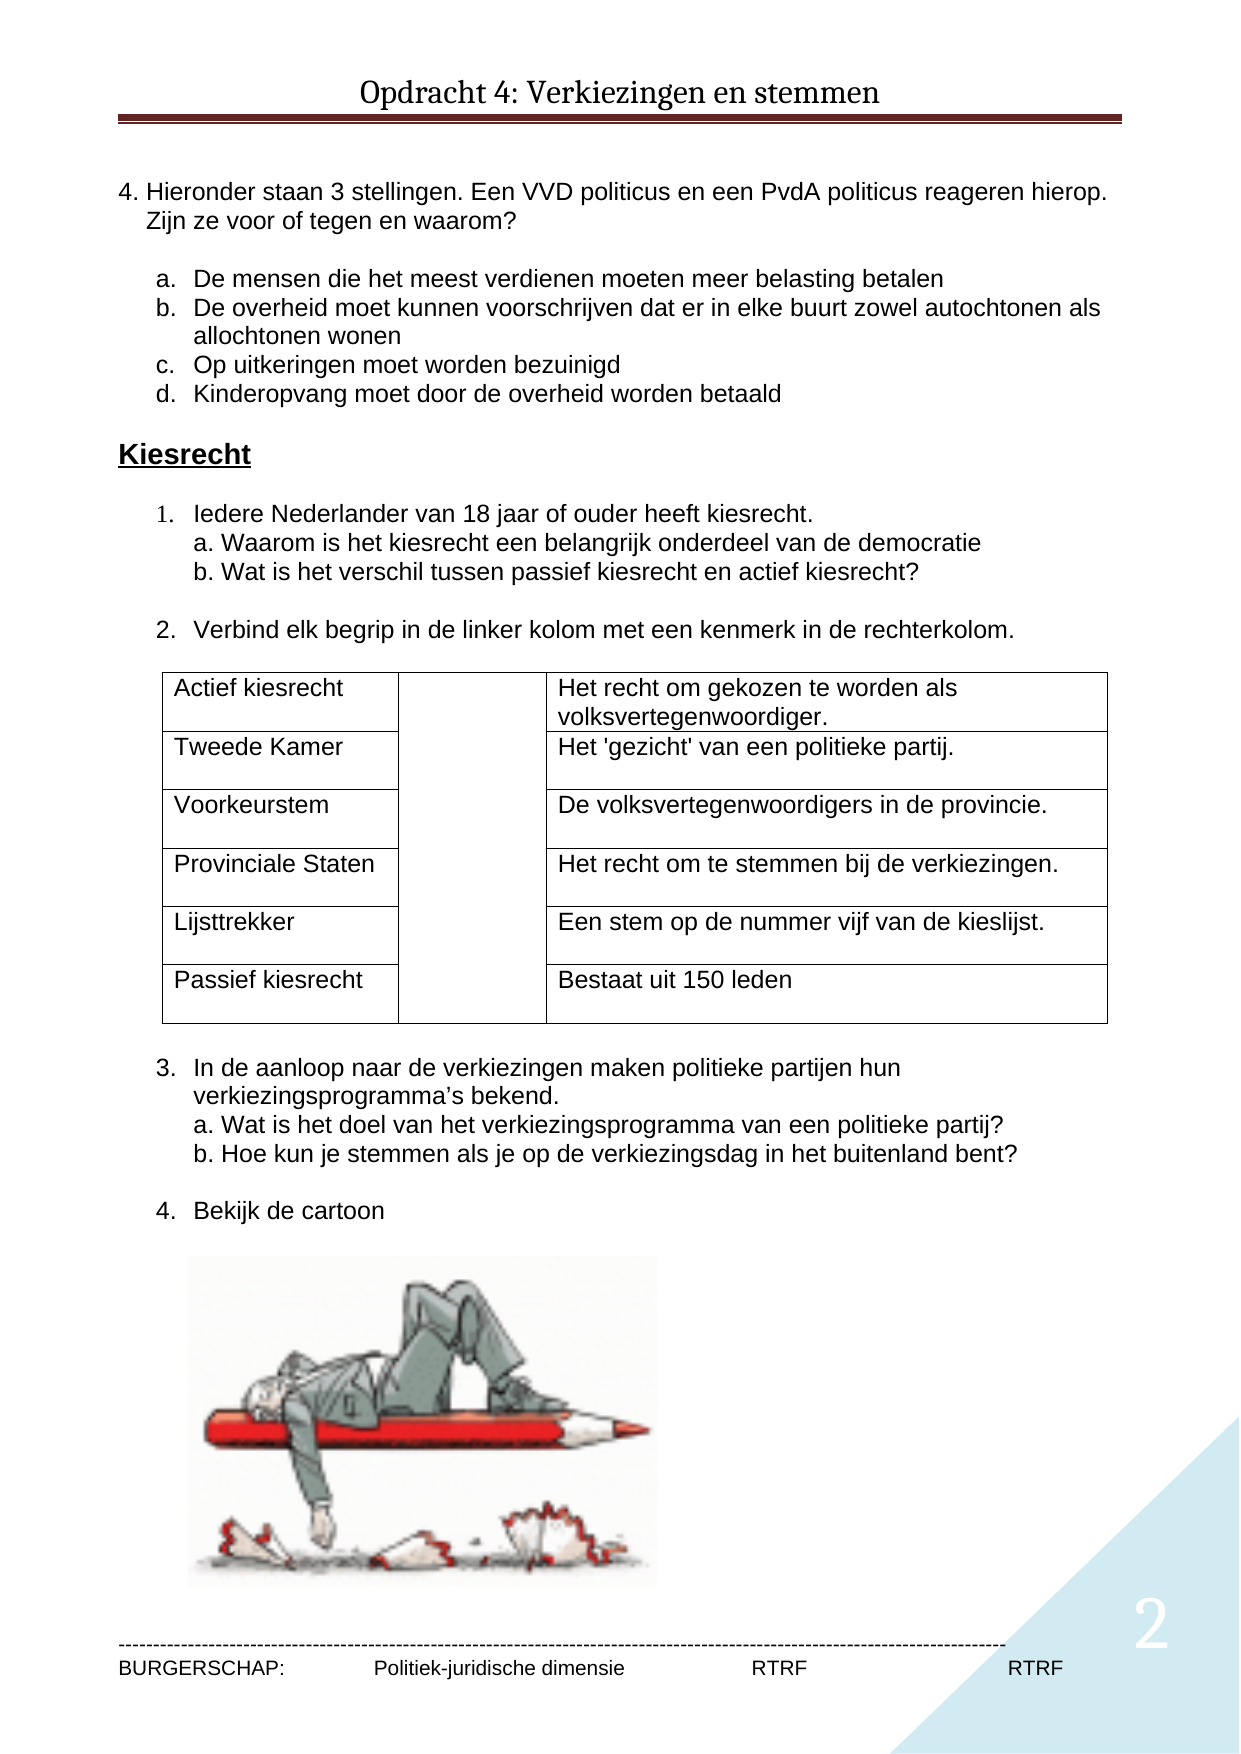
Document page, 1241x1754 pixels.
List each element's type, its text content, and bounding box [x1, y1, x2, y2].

picture [187, 1256, 658, 1587]
table_cell Passief kiesrecht [163, 965, 398, 1023]
table_cell Een stem op de nummer vijf van de kieslijst. [547, 907, 1107, 964]
table_cell Bestaat uit 150 leden [547, 965, 1107, 1023]
list De mensen die het meest verdienen moeten meer belasting betalen [156, 264, 1122, 293]
table_cell Het recht om te stemmen bij de verkiezingen. [547, 849, 1107, 906]
list Iedere Nederlander van 18 jaar of ouder heeft kiesrecht. a. Waarom is het kiesrecht een belangrijk onderdeel van de democratie b. Wat is het verschil tussen passief kiesrecht en actief kiesrecht? [156, 499, 1122, 614]
list De overheid moet kunnen voorschrijven dat er in elke buurt zowel autochtonen als allochtonen wonen [156, 293, 1122, 350]
table_cell Het 'gezicht' van een politieke partij. [547, 732, 1107, 789]
list b. Hoe kun je stemmen als je op de verkiezingsdag in het buitenland bent? [193, 1139, 1122, 1168]
text 4. Hieronder staan 3 stellingen. Een VVD politicus en een PvdA politicus reageren hierop. Zijn ze voor of tegen en waarom? [118, 177, 1122, 235]
table_header Actief kiesrecht [163, 673, 398, 731]
table_header [399, 673, 546, 1023]
text Kiesrecht [118, 437, 1122, 470]
list a. Wat is het doel van het verkiezingsprogramma van een politieke partij? [193, 1110, 1122, 1139]
table_cell Voorkeurstem [163, 790, 398, 847]
table_cell Provinciale Staten [163, 849, 398, 906]
list Kinderopvang moet door de overheid worden betaald [156, 379, 1122, 408]
table_cell De volksvertegenwoordigers in de provincie. [547, 790, 1107, 847]
list Op uitkeringen moet worden bezuinigd [156, 350, 1122, 379]
list Bekijk de cartoon [156, 1196, 1122, 1225]
table_cell Tweede Kamer [163, 732, 398, 789]
table_header Het recht om gekozen te worden als volksvertegenwoordiger. [547, 673, 1107, 731]
table_cell Lijsttrekker [163, 907, 398, 964]
list In de aanloop naar de verkiezingen maken politieke partijen hun verkiezingsprogramma’s bekend. [156, 1053, 1122, 1110]
list Verbind elk begrip in de linker kolom met een kenmerk in de rechterkolom. [156, 614, 1122, 672]
